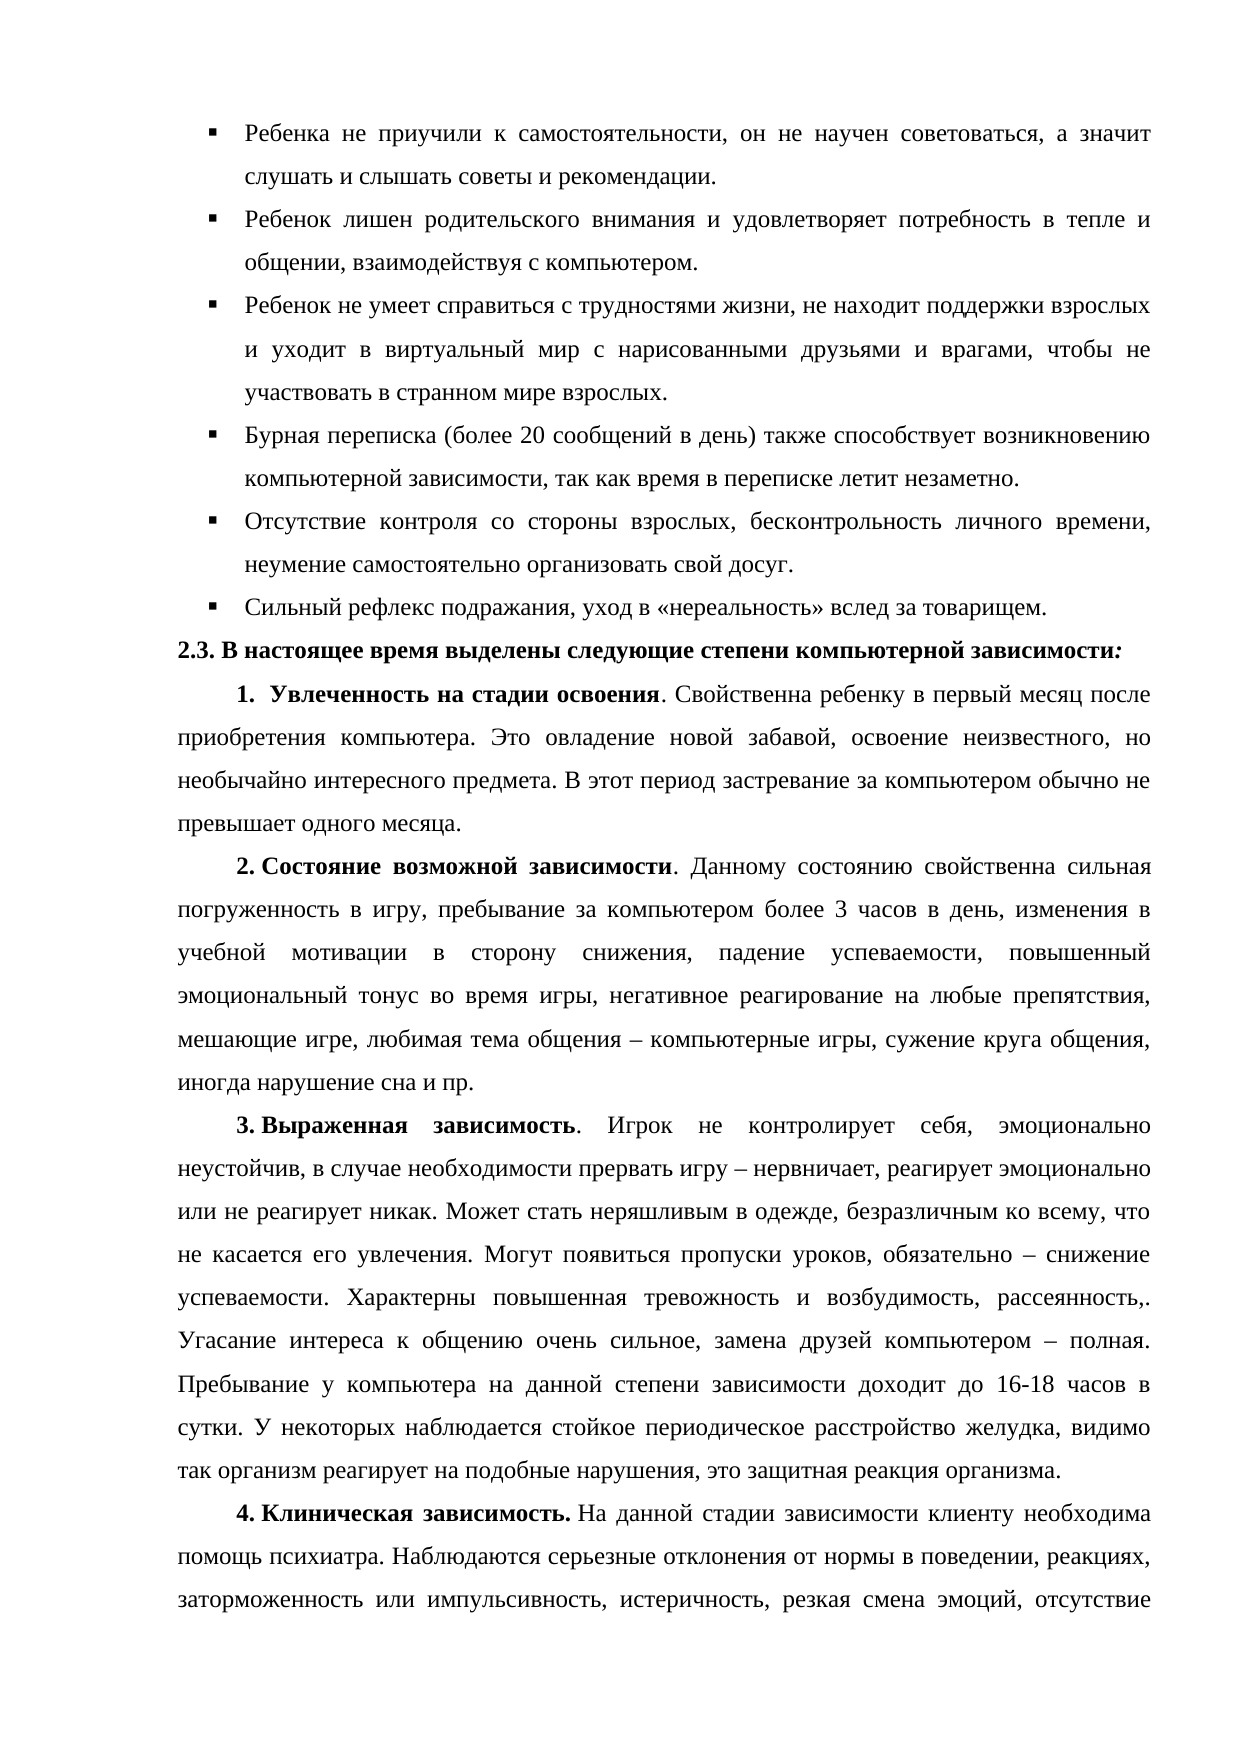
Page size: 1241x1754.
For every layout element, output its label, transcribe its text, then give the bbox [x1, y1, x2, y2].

list Сильный рефлекс подражания, уход в «нереальность» вслед за товарищем. [207, 592, 1152, 621]
text 3. Выраженная зависимость. Игрок не контролирует себя, эмоционально неустойчив, в случае необходимости прервать игру – нервничает, реагирует эмоционально или не реагирует никак. Может стать неряшливым в одежде, безразличным ко всему, что не касается его увлечения. Могут появиться пропуски уроков, обязательно – снижение успеваемости. Характерны повышенная тревожность и возбудимость, рассеянность,. Угасание интереса к общению очень сильное, замена друзей компьютером – полная. Пребывание у компьютера на данной степени зависимости доходит до 16-18 часов в сутки. У некоторых наблюдается стойкое периодическое расстройство желудка, видимо так организм реагирует на подобные нарушения, это защитная реакция организма. [177, 1110, 1152, 1484]
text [177, 1498, 1152, 1613]
list Бурная переписка (более 20 сообщений в день) также способствует возникновению компьютерной зависимости, так как время в переписке летит незаметно. [207, 420, 1152, 492]
list Ребенок лишен родительского внимания и удовлетворяет потребность в тепле и общении, взаимодействуя с компьютером. [207, 204, 1152, 276]
text 2. Состояние возможной зависимости. Данному состоянию свойственна сильная погруженность в игру, пребывание за компьютером более 3 часов в день, изменения в учебной мотивации в сторону снижения, падение успеваемости, повышенный эмоциональный тонус во время игры, негативное реагирование на любые препятствия, мешающие игре, любимая тема общения – компьютерные игры, сужение круга общения, иногда нарушение сна и пр. [177, 851, 1152, 1096]
text 1. Увлеченность на стадии освоения. Свойственна ребенку в первый месяц после приобретения компьютера. Это овладение новой забавой, освоение неизвестного, но необычайно интересного предмета. В этот период застревание за компьютером обычно не превышает одного месяца. [177, 679, 1152, 837]
list Отсутствие контроля со стороны взрослых, бесконтрольность личного времени, неумение самостоятельно организовать свой досуг. [207, 506, 1152, 578]
list Ребенок не умеет справиться с трудностями жизни, не находит поддержки взрослых и уходит в виртуальный мир с нарисованными друзьями и врагами, чтобы не участвовать в странном мире взрослых. [207, 291, 1152, 406]
text 2.3. В настоящее время выделены следующие степени компьютерной зависимости: [177, 636, 1152, 664]
list Ребенка не приучили к самостоятельности, он не научен советоваться, а значит слушать и слышать советы и рекомендации. [207, 118, 1152, 190]
